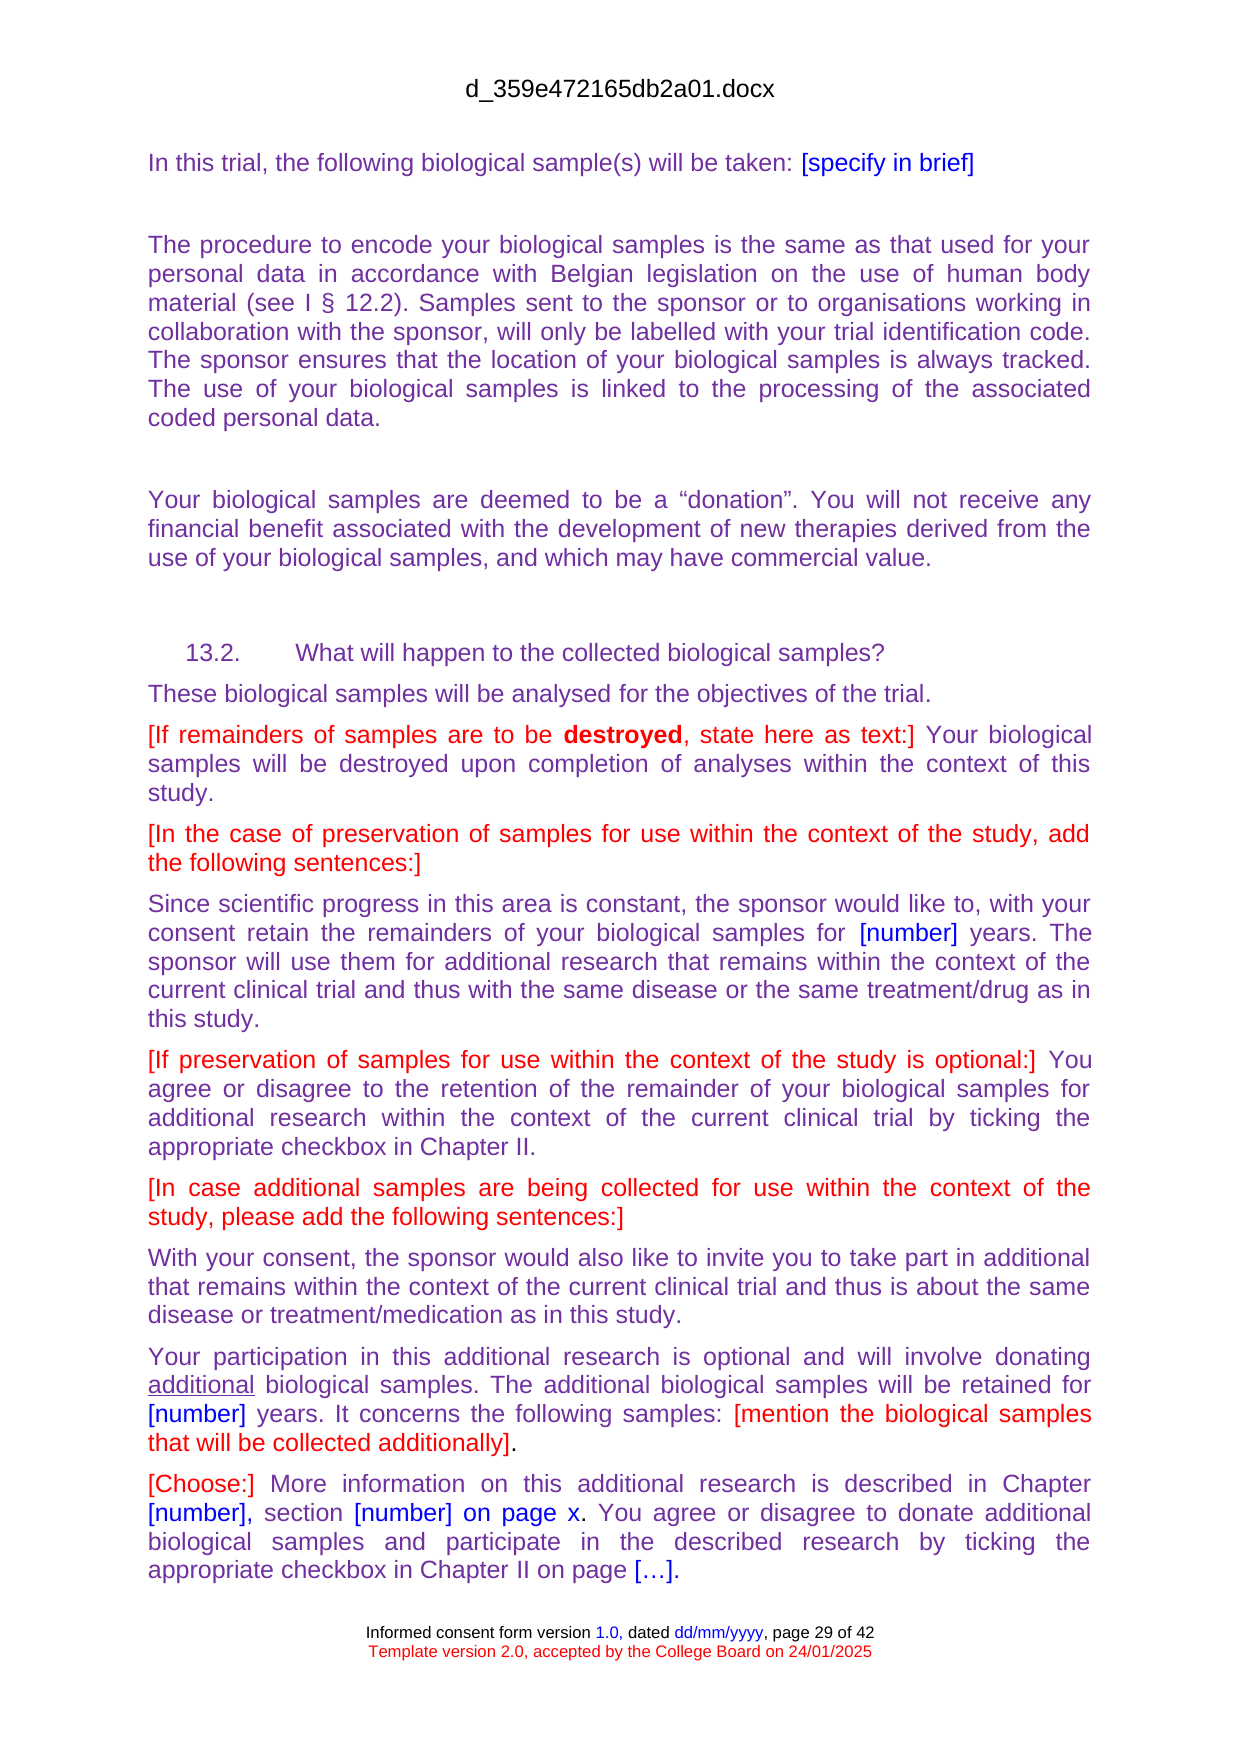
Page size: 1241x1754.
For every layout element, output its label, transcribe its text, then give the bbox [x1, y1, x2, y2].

text Your biological samples are deemed to be a “donation”. You will not receive any financial benefit associated with the development of new therapies derived from the use of your biological samples, and which may have commercial value. [148, 485, 1092, 571]
text In this trial, the following biological sample(s) will be taken: [specify in brief] [148, 148, 1092, 176]
text [In the case of preservation of samples for use within the context of the study, add the following sentences:] [148, 819, 1092, 876]
text [If remainders of samples are to be destroyed, state here as text:] Your biological samples will be destroyed upon completion of analyses within the context of this study. [148, 720, 1092, 806]
text Since scientific progress in this area is constant, the sponsor would like to, with your consent retain the remainders of your biological samples for [number] years. The sponsor will use them for additional research that remains within the context of the current clinical trial and thus with the same disease or the same treatment/drug as in this study. [148, 889, 1092, 1033]
text [Choose:] More information on this additional research is described in Chapter [number], section [number] on page x. You agree or disagree to donate additional biological samples and participate in the described research by ticking the appropriate checkbox in Chapter II on page […]. [148, 1469, 1092, 1584]
text The procedure to encode your biological samples is the same as that used for your personal data in accordance with Belgian legislation on the use of human body material (see I § 12.2). Samples sent to the sponsor or to organisations working in collaboration with the sponsor, will only be labelled with your trial identification code. The sponsor ensures that the location of your biological samples is always tracked. The use of your biological samples is linked to the processing of the associated coded personal data. [148, 230, 1092, 431]
text These biological samples will be analysed for the objectives of the trial. [148, 679, 1092, 708]
text With your consent, the sponsor would also like to invite you to take part in additional that remains within the context of the current clinical trial and thus is about the same disease or treatment/medication as in this study. [148, 1243, 1092, 1329]
subtitle What will happen to the collected biological samples? [185, 638, 1092, 666]
text Your participation in this additional research is optional and will involve donating additional biological samples. The additional biological samples will be retained for [number] years. It concerns the following samples: [mention the biological samples that will be collected additionally]. [148, 1341, 1092, 1456]
text [If preservation of samples for use within the context of the study is optional:] You agree or disagree to the retention of the remainder of your biological samples for additional research within the context of the current clinical trial by ticking the appropriate checkbox in Chapter II. [148, 1045, 1092, 1160]
text [In case additional samples are being collected for use within the context of the study, please add the following sentences:] [148, 1173, 1092, 1230]
